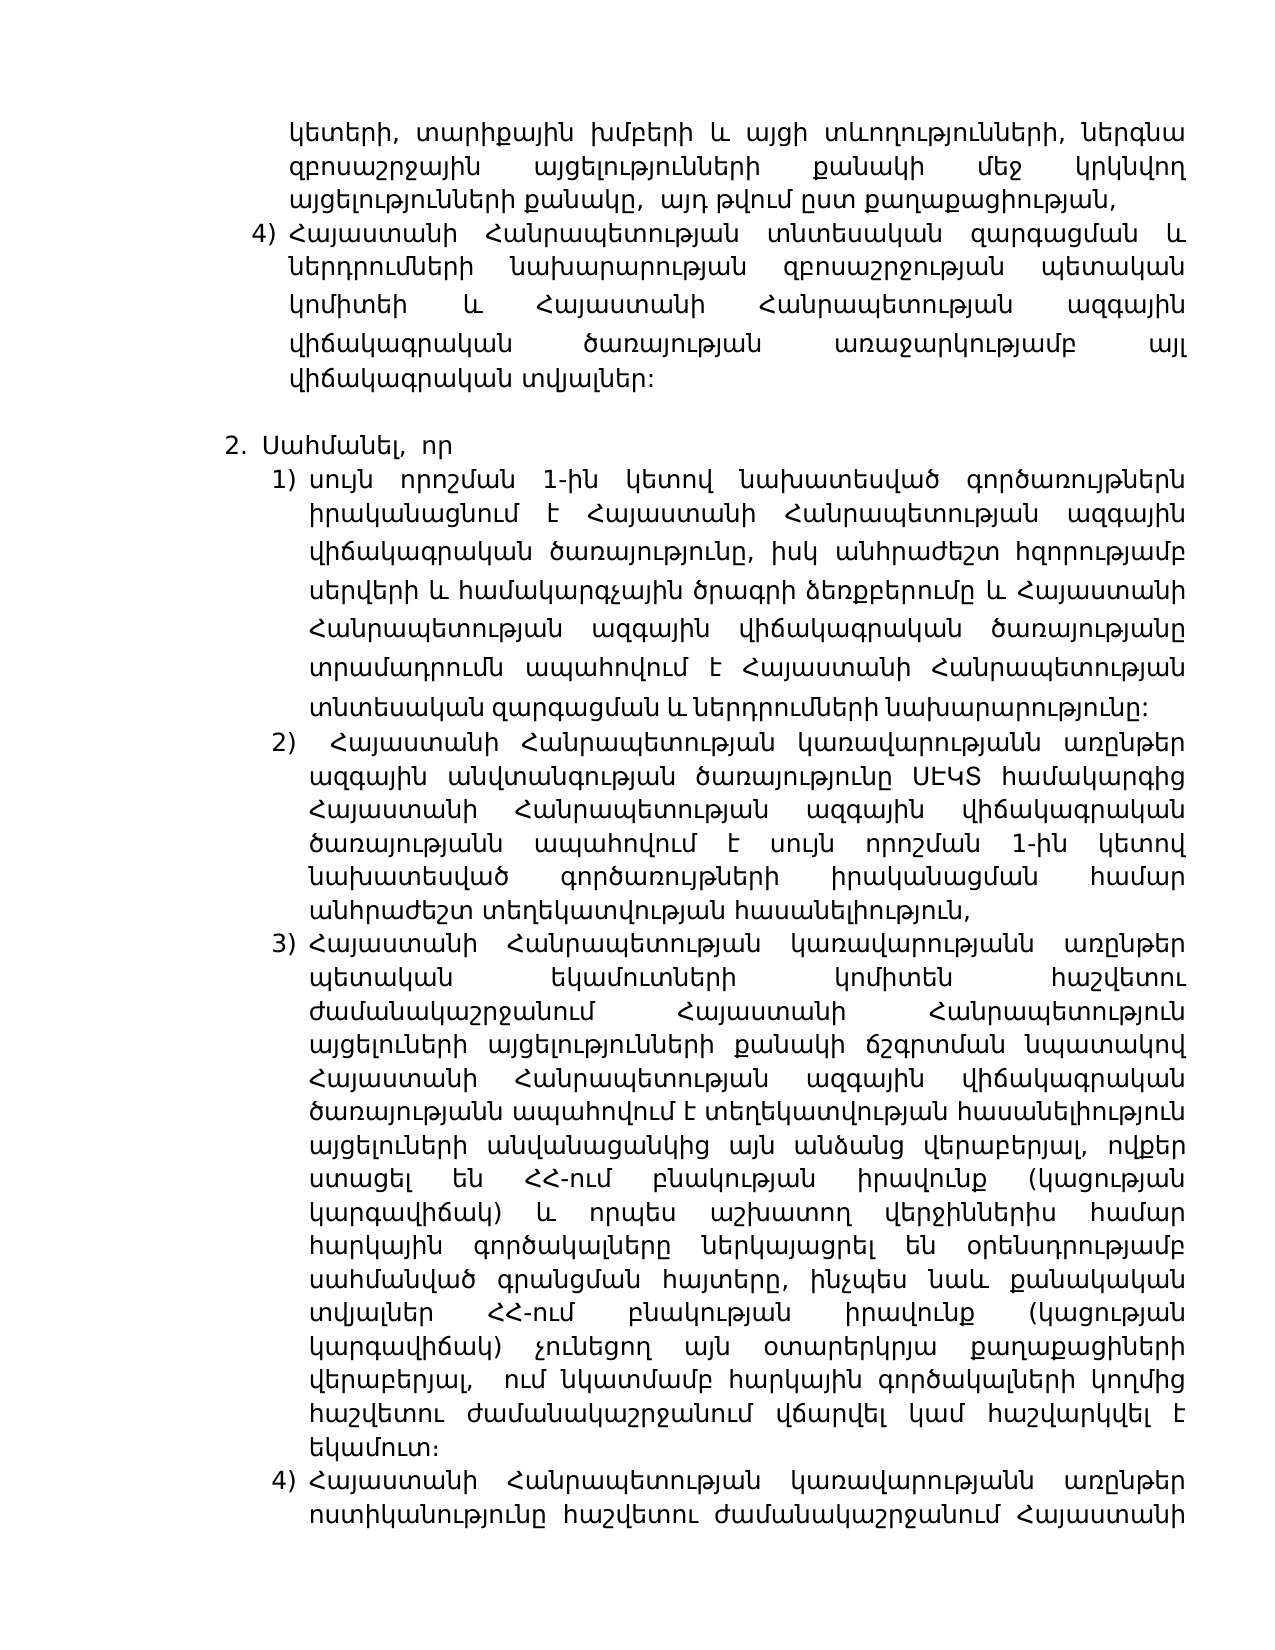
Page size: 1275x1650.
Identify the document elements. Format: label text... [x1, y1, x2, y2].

list Հայաստանի Հանրապետության տնտեսական զարգացման և ներդրումների նախարարության զբոսաշրջության պետական կոմիտեի և Հայաստանի Հանրապետության ազգային վիճակագրական ծառայության առաջարկությամբ այլ վիճակագրական տվյալներ: [251, 219, 1186, 393]
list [271, 1466, 1186, 1529]
list սույն որոշման 1-ին կետով նախատեսված գործառույթներն իրականացնում է Հայաստանի Հանրապետության ազգային վիճակագրական ծառայությունը, իսկ անհրաժեշտ հզորությամբ սերվերի և համակարգչային ծրագրի ձեռքբերումը և Հայաստանի Հանրապետության ազգային վիճակագրական ծառայությանը տրամադրումն ապահովում է Հայաստանի Հանրապետության տնտեսական զարգացման և ներդրումների նախարարությունը: [271, 466, 1186, 723]
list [251, 118, 1186, 214]
list Հայաստանի Հանրապետության կառավարությանն առընթեր պետական եկամուտների կոմիտեն հաշվետու ժամանակաշրջանում Հայաստանի Հանրապետություն այցելուների այցելությունների քանակի ճշգրտման նպատակով Հայաստանի Հանրապետության ազգային վիճակագրական ծառայությանն ապահովում է տեղեկատվության հասանելիություն այցելուների անվանացանկից այն անձանց վերաբերյալ, ովքեր ստացել են ՀՀ-ում բնակության իրավունք (կացության կարգավիճակ) և որպես աշխատող վերջիններիս համար հարկային գործակալները ներկայացրել են օրենսդրությամբ սահմանված գրանցման հայտերը, ինչպես նաև քանակական տվյալներ ՀՀ-ում բնակության իրավունք (կացության կարգավիճակ) չունեցող այն օտարերկրյա քաղաքացիների վերաբերյալ, ում նկատմամբ հարկային գործակալների կողմից հաշվետու ժամանակաշրջանում վճարվել կամ հաշվարկվել է եկամուտ։ [271, 930, 1186, 1462]
list Հայաստանի Հանրապետության կառավարությանն առընթեր ազգային անվտանգության ծառայությունը ՍԷԿՏ համակարգից Հայաստանի Հանրապետության ազգային վիճակագրական ծառայությանն ապահովում է սույն որոշման 1-ին կետով նախատեսված գործառույթների իրականացման համար անհրաժեշտ տեղեկատվության հասանելիություն, [271, 728, 1186, 925]
list Սահմանել, որ [224, 431, 1186, 460]
